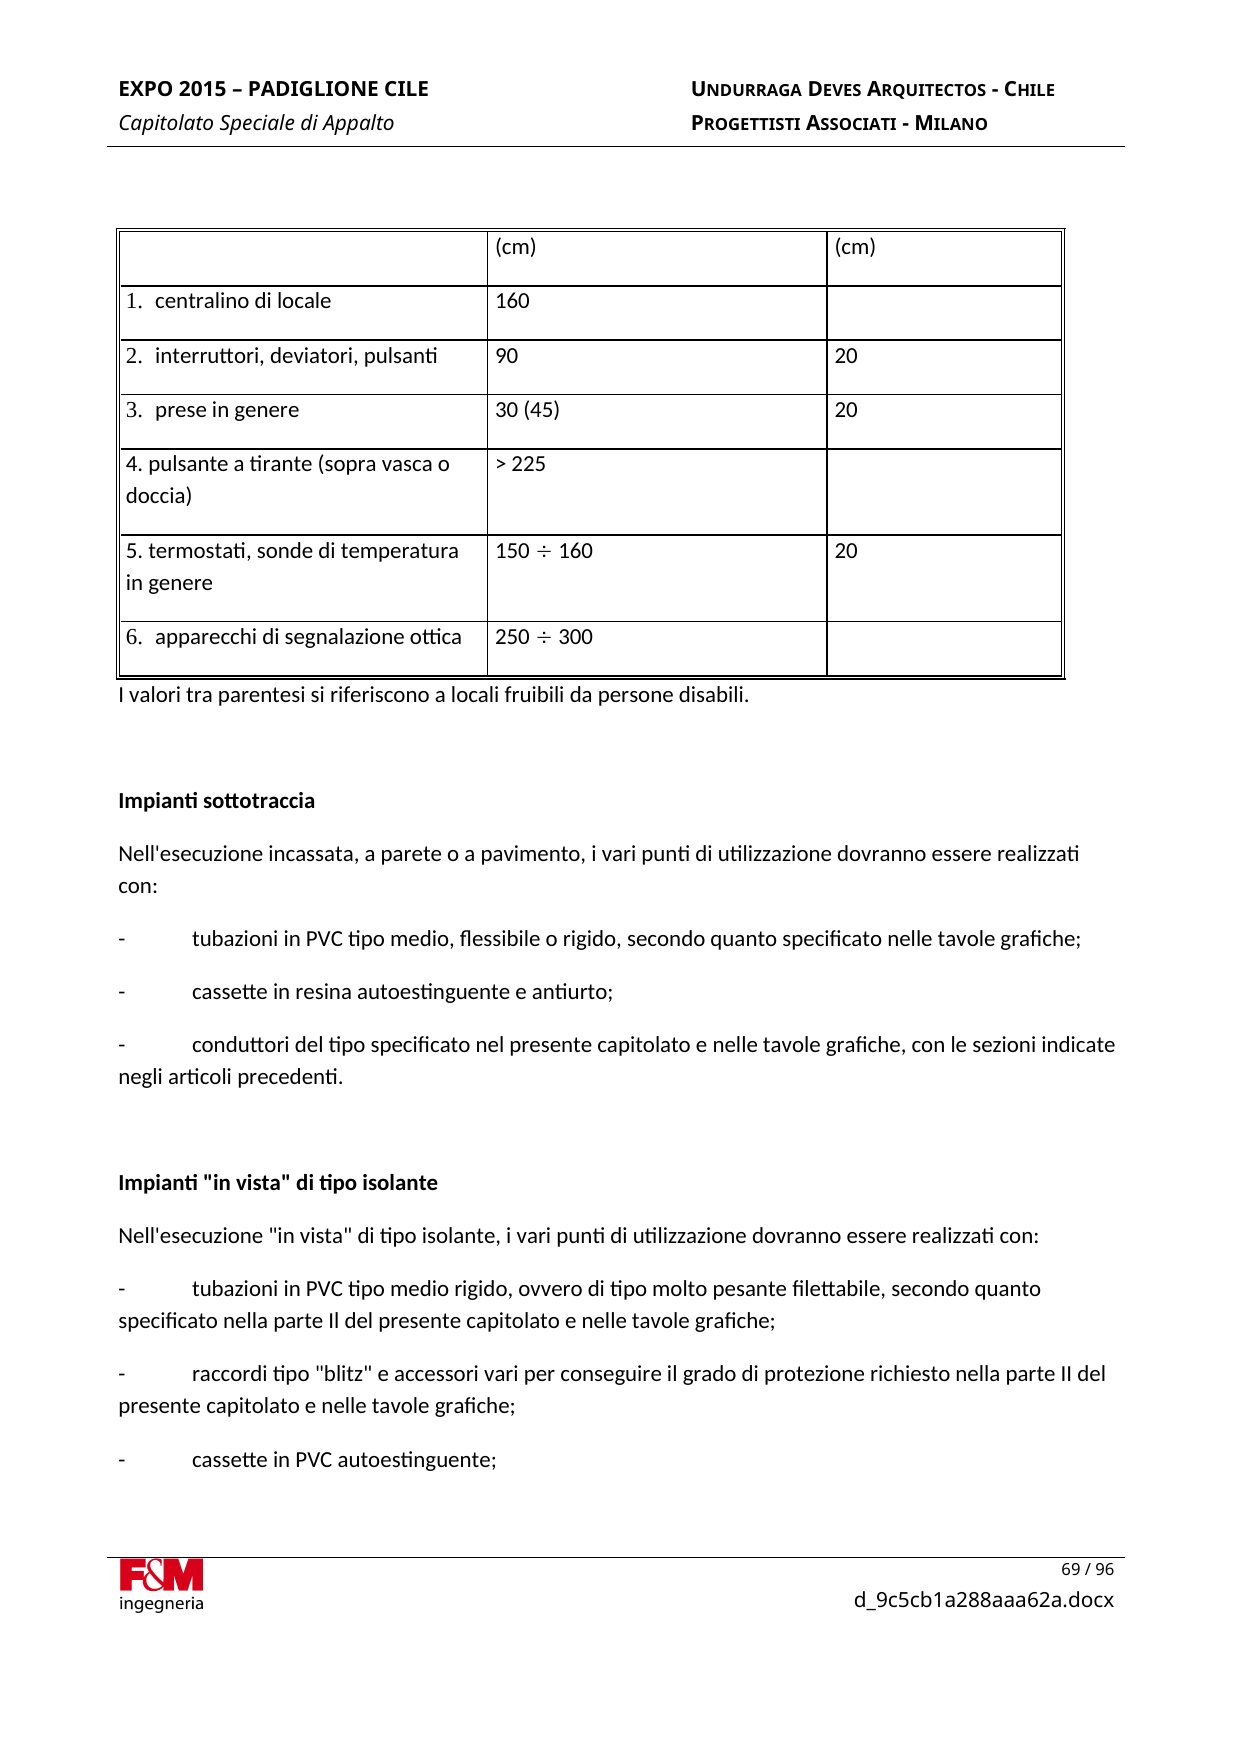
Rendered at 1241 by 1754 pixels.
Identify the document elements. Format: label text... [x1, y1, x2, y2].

text - conduttori del tipo specificato nel presente capitolato e nelle tavole grafiche, con le sezioni indicate negli articoli precedenti. [118, 1030, 1122, 1090]
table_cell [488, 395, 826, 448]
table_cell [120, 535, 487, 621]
text Impianti sottotraccia [118, 786, 1122, 814]
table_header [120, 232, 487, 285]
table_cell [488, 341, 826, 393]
text - raccordi tipo "blitz" e accessori vari per conseguire il grado di protezione richiesto nella parte II del presente capitolato e nelle tavole grafiche; [118, 1359, 1122, 1420]
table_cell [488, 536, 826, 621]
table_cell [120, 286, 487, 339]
picture [118, 1557, 209, 1618]
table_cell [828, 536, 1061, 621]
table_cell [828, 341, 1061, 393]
text - cassette in PVC autoestinguente; [118, 1445, 1122, 1473]
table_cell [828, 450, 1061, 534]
text - cassette in resina autoestinguente e antiurto; [118, 977, 1122, 1005]
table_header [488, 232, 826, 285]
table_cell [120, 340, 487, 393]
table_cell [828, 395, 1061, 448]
text Nell'esecuzione "in vista" di tipo isolante, i vari punti di utilizzazione dovranno essere realizzati con: [118, 1221, 1122, 1249]
text - tubazioni in PVC tipo medio, flessibile o rigido, secondo quanto specificato nelle tavole grafiche; [118, 924, 1122, 952]
text - tubazioni in PVC tipo medio rigido, ovvero di tipo molto pesante filettabile, secondo quanto specificato nella parte Il del presente capitolato e nelle tavole grafiche; [118, 1274, 1122, 1334]
text I valori tra parentesi si riferiscono a locali fruibili da persone disabili. [118, 680, 1122, 708]
text Nell'esecuzione incassata, a parete o a pavimento, i vari punti di utilizzazione dovranno essere realizzati con: [118, 839, 1122, 899]
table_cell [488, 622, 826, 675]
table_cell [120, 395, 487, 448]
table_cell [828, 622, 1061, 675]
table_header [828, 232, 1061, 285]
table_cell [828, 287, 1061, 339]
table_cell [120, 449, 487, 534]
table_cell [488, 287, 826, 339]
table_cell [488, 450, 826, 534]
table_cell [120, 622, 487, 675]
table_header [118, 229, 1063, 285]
text Impianti "in vista" di tipo isolante [118, 1168, 1122, 1196]
